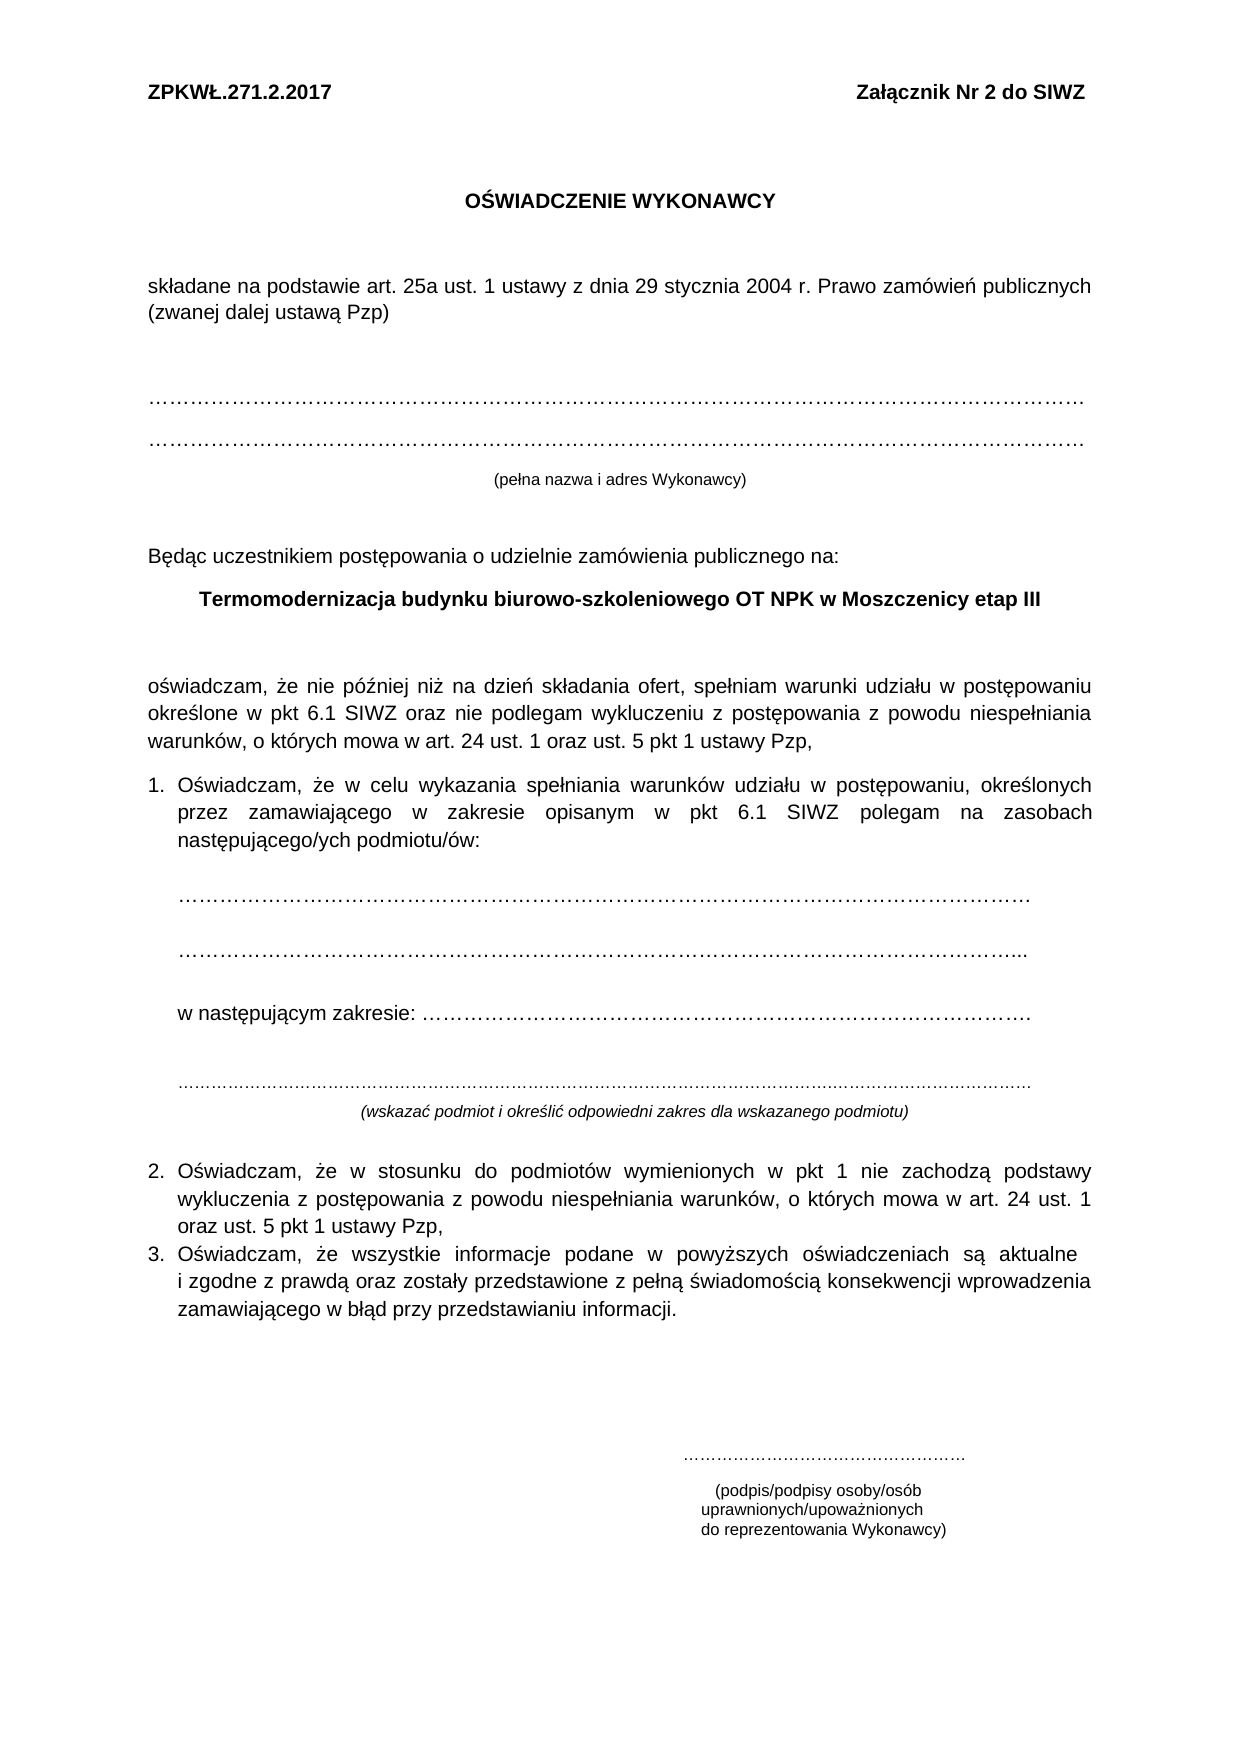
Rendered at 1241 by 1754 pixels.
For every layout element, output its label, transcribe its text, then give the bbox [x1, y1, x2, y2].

text (wskazać podmiot i określić odpowiedni zakres dla wskazanego podmiotu) [148, 1102, 1093, 1121]
text oświadczam, że nie później niż na dzień składania ofert, spełniam warunki udziału w postępowaniu określone w pkt 6.1 SIWZ oraz nie podlegam wykluczeniu z postępowania z powodu niespełniania warunków, o których mowa w art. 24 ust. 1 oraz ust. 5 pkt 1 ustawy Pzp, [148, 673, 1093, 752]
list …………………………………………………………………………………………………………… [177, 883, 1093, 907]
list Oświadczam, że wszystkie informacje podane w powyższych oświadczeniach są aktualne i zgodne z prawdą oraz zostały przedstawione z pełną świadomością konsekwencji wprowadzenia zamawiającego w błąd przy przedstawianiu informacji. [148, 1242, 1093, 1321]
list Oświadczam, że w celu wykazania spełniania warunków udziału w postępowaniu, określonych przez zamawiającego w zakresie opisanym w pkt 6.1 SIWZ polegam na zasobach następującego/ych podmiotu/ów: [148, 773, 1093, 852]
list Oświadczam, że w stosunku do podmiotów wymienionych w pkt 1 nie zachodzą podstawy wykluczenia z postępowania z powodu niespełniania warunków, o których mowa w art. 24 ust. 1 oraz ust. 5 pkt 1 ustawy Pzp, [148, 1159, 1093, 1238]
text ……………………………………………………………………………………………………………………… [148, 427, 1093, 451]
text w następującym zakresie: ……………………………………………………………………………. [148, 1001, 1093, 1025]
list …………………………………………………………………………………………………………... [177, 938, 1093, 962]
text …………………………………………… [443, 1445, 1093, 1464]
text do reprezentowania Wykonawcy) [664, 1519, 1093, 1538]
text uprawnionych/upoważnionych [664, 1500, 1093, 1519]
text (pełna nazwa i adres Wykonawcy) [148, 470, 1093, 489]
text Będąc uczestnikiem postępowania o udzielnie zamówienia publicznego na: [148, 544, 1093, 568]
text ZPKWŁ.271.2.2017 Załącznik Nr 2 do SIWZ [148, 80, 1093, 104]
text OŚWIADCZENIE WYKONAWCY [148, 189, 1093, 213]
text Termomodernizacja budynku biurowo-szkoleniowego OT NPK w Moszczenicy etap III [148, 587, 1093, 611]
text ……………………………………………………………………………………………………….……………………………… [148, 1073, 1093, 1092]
text (podpis/podpisy osoby/osób [295, 1481, 1093, 1500]
text ……………………………………………………………………………………………………………………… [148, 385, 1093, 409]
text składane na podstawie art. 25a ust. 1 ustawy z dnia 29 stycznia 2004 r. Prawo zamówień publicznych (zwanej dalej ustawą Pzp) [148, 274, 1093, 324]
